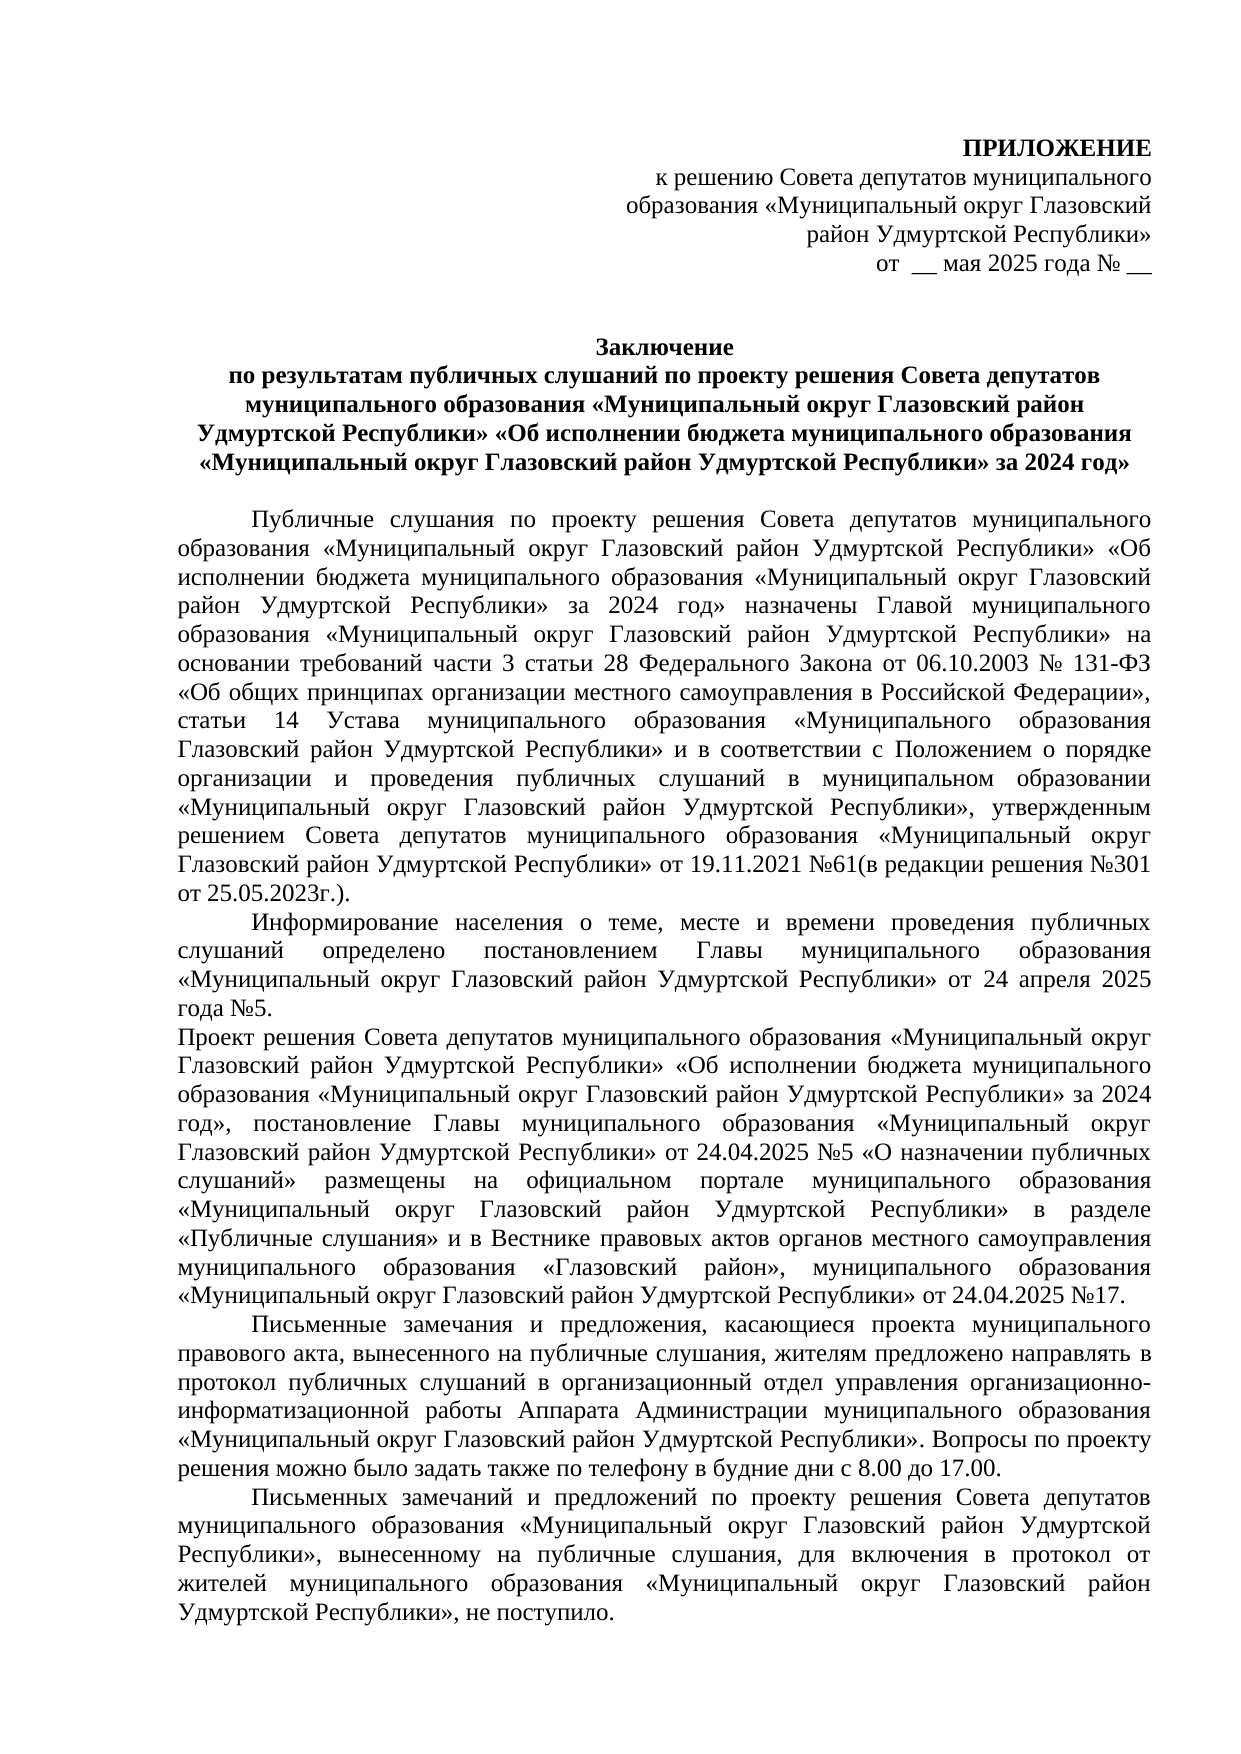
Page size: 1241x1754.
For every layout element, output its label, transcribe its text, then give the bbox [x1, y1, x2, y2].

text Заключение [177, 332, 1152, 361]
text Письменные замечания и предложения, касающиеся проекта муниципального правового акта, вынесенного на публичные слушания, жителям предложено направлять в протокол публичных слушаний в организационный отдел управления организационно-информатизационной работы Аппарата Администрации муниципального образования «Муниципальный округ Глазовский район Удмуртской Республики». Вопросы по проекту решения можно было задать также по телефону в будние дни с 8.00 до 17.00. [177, 1309, 1152, 1482]
text Проект решения Совета депутатов муниципального образования «Муниципальный округ Глазовский район Удмуртской Республики» «Об исполнении бюджета муниципального образования «Муниципальный округ Глазовский район Удмуртской Республики» за 2024 год», постановление Главы муниципального образования «Муниципальный округ Глазовский район Удмуртской Республики» от 24.04.2025 №5 «О назначении публичных слушаний» размещены на официальном портале муниципального образования «Муниципальный округ Глазовский район Удмуртской Республики» в разделе «Публичные слушания» и в Вестнике правовых актов органов местного самоуправления муниципального образования «Глазовский район», муниципального образования «Муниципальный округ Глазовский район Удмуртской Республики» от 24.04.2025 №17. [177, 1022, 1152, 1309]
text по результатам публичных слушаний по проекту решения Совета депутатов муниципального образования «Муниципальный округ Глазовский район Удмуртской Республики» «Об исполнении бюджета муниципального образования «Муниципальный округ Глазовский район Удмуртской Республики» за 2024 год» [177, 361, 1152, 476]
text Публичные слушания по проекту решения Совета депутатов муниципального образования «Муниципальный округ Глазовский район Удмуртской Республики» «Об исполнении бюджета муниципального образования «Муниципальный округ Глазовский район Удмуртской Республики» за 2024 год» назначены Главой муниципального образования «Муниципальный округ Глазовский район Удмуртской Республики» на основании требований части 3 статьи 28 Федерального Закона от 06.10.2003 № 131-ФЗ «Об общих принципах организации местного самоуправления в Российской Федерации», статьи 14 Устава муниципального образования «Муниципального образования Глазовский район Удмуртской Республики» и в соответствии с Положением о порядке организации и проведения публичных слушаний в муниципальном образовании «Муниципальный округ Глазовский район Удмуртской Республики», утвержденным решением Совета депутатов муниципального образования «Муниципальный округ Глазовский район Удмуртской Республики» от 19.11.2021 №61(в редакции решения №301 от 25.05.2023г.). [177, 504, 1152, 907]
text Письменных замечаний и предложений по проекту решения Совета депутатов муниципального образования «Муниципальный округ Глазовский район Удмуртской Республики», вынесенному на публичные слушания, для включения в протокол от жителей муниципального образования «Муниципальный округ Глазовский район Удмуртской Республики», не поступило. [177, 1482, 1152, 1626]
text к решению Совета депутатов муниципального образования «Муниципальный округ Глазовский район Удмуртской Республики» [561, 162, 1152, 248]
text от __ мая 2025 года № __ [561, 248, 1152, 277]
text ПРИЛОЖЕНИЕ [177, 133, 1152, 162]
text Информирование населения о теме, месте и времени проведения публичных слушаний определено постановлением Главы муниципального образования «Муниципальный округ Глазовский район Удмуртской Республики» от 24 апреля 2025 года №5. [177, 907, 1152, 1022]
